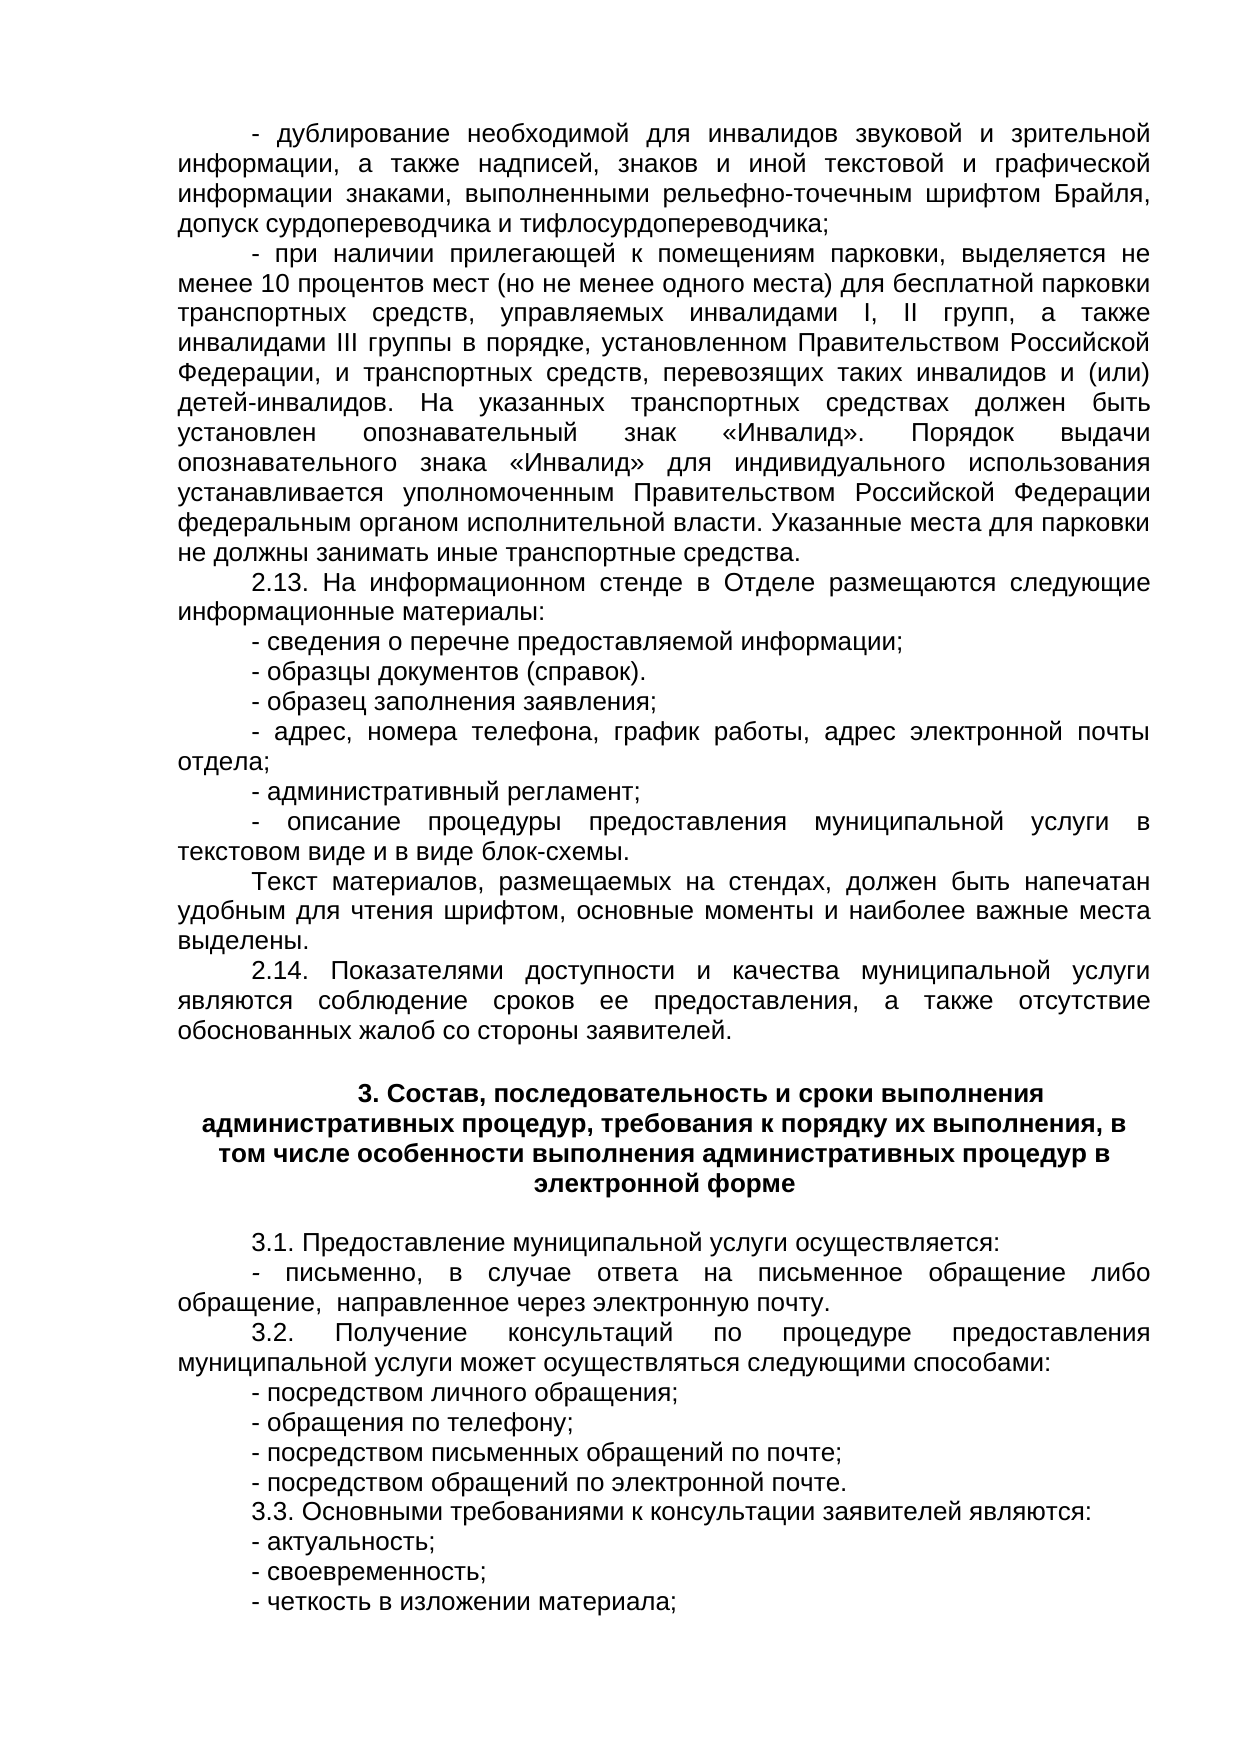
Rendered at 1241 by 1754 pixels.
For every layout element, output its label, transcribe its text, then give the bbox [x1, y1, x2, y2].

text - актуальность; [177, 1526, 1152, 1556]
text Текст материалов, размещаемых на стендах, должен быть напечатан удобным для чтения шрифтом, основные моменты и наиболее важные места выделены. [177, 866, 1152, 955]
text - дублирование необходимой для инвалидов звуковой и зрительной информации, а также надписей, знаков и иной текстовой и графической информации знаками, выполненными рельефно-точечным шрифтом Брайля, допуск сурдопереводчика и тифлосурдопереводчика; [177, 118, 1152, 238]
text 3.1. Предоставление муниципальной услуги осуществляется: [177, 1227, 1152, 1257]
text - административный регламент; [177, 776, 1152, 806]
text - письменно, в случае ответа на письменное обращение либо обращение, направленное через электронную почту. [177, 1257, 1152, 1317]
text 3.3. Основными требованиями к консультации заявителей являются: [177, 1496, 1152, 1526]
text - образцы документов (справок). [177, 656, 1152, 686]
text - четкость в изложении материала; [177, 1586, 1152, 1616]
text - образец заполнения заявления; [177, 686, 1152, 716]
text - адрес, номера телефона, график работы, адрес электронной почты отдела; [177, 716, 1152, 776]
text - описание процедуры предоставления муниципальной услуги в текстовом виде и в виде блок-схемы. [177, 806, 1152, 866]
text - посредством личного обращения; [177, 1377, 1152, 1407]
text 2.14. Показателями доступности и качества муниципальной услуги являются соблюдение сроков ее предоставления, а также отсутствие обоснованных жалоб со стороны заявителей. [177, 955, 1152, 1045]
text - обращения по телефону; [177, 1407, 1152, 1437]
text - посредством обращений по электронной почте. [177, 1467, 1152, 1496]
text - своевременность; [177, 1556, 1152, 1586]
text 2.13. На информационном стенде в Отделе размещаются следующие информационные материалы: [177, 567, 1152, 626]
text 3.2. Получение консультаций по процедуре предоставления муниципальной услуги может осуществляться следующими способами: [177, 1317, 1152, 1377]
text 3. Состав, последовательность и сроки выполнения административных процедур, требования к порядку их выполнения, в том числе особенности выполнения административных процедур в электронной форме [177, 1078, 1152, 1197]
text - при наличии прилегающей к помещениям парковки, выделяется не менее 10 процентов мест (но не менее одного места) для бесплатной парковки транспортных средств, управляемых инвалидами I, II групп, а также инвалидами III группы в порядке, установленном Правительством Российской Федерации, и транспортных средств, перевозящих таких инвалидов и (или) детей-инвалидов. На указанных транспортных средствах должен быть установлен опознавательный знак «Инвалид». Порядок выдачи опознавательного знака «Инвалид» для индивидуального использования устанавливается уполномоченным Правительством Российской Федерации федеральным органом исполнительной власти. Указанные места для парковки не должны занимать иные транспортные средства. [177, 238, 1152, 567]
text - посредством письменных обращений по почте; [177, 1437, 1152, 1467]
text - сведения о перечне предоставляемой информации; [177, 626, 1152, 656]
